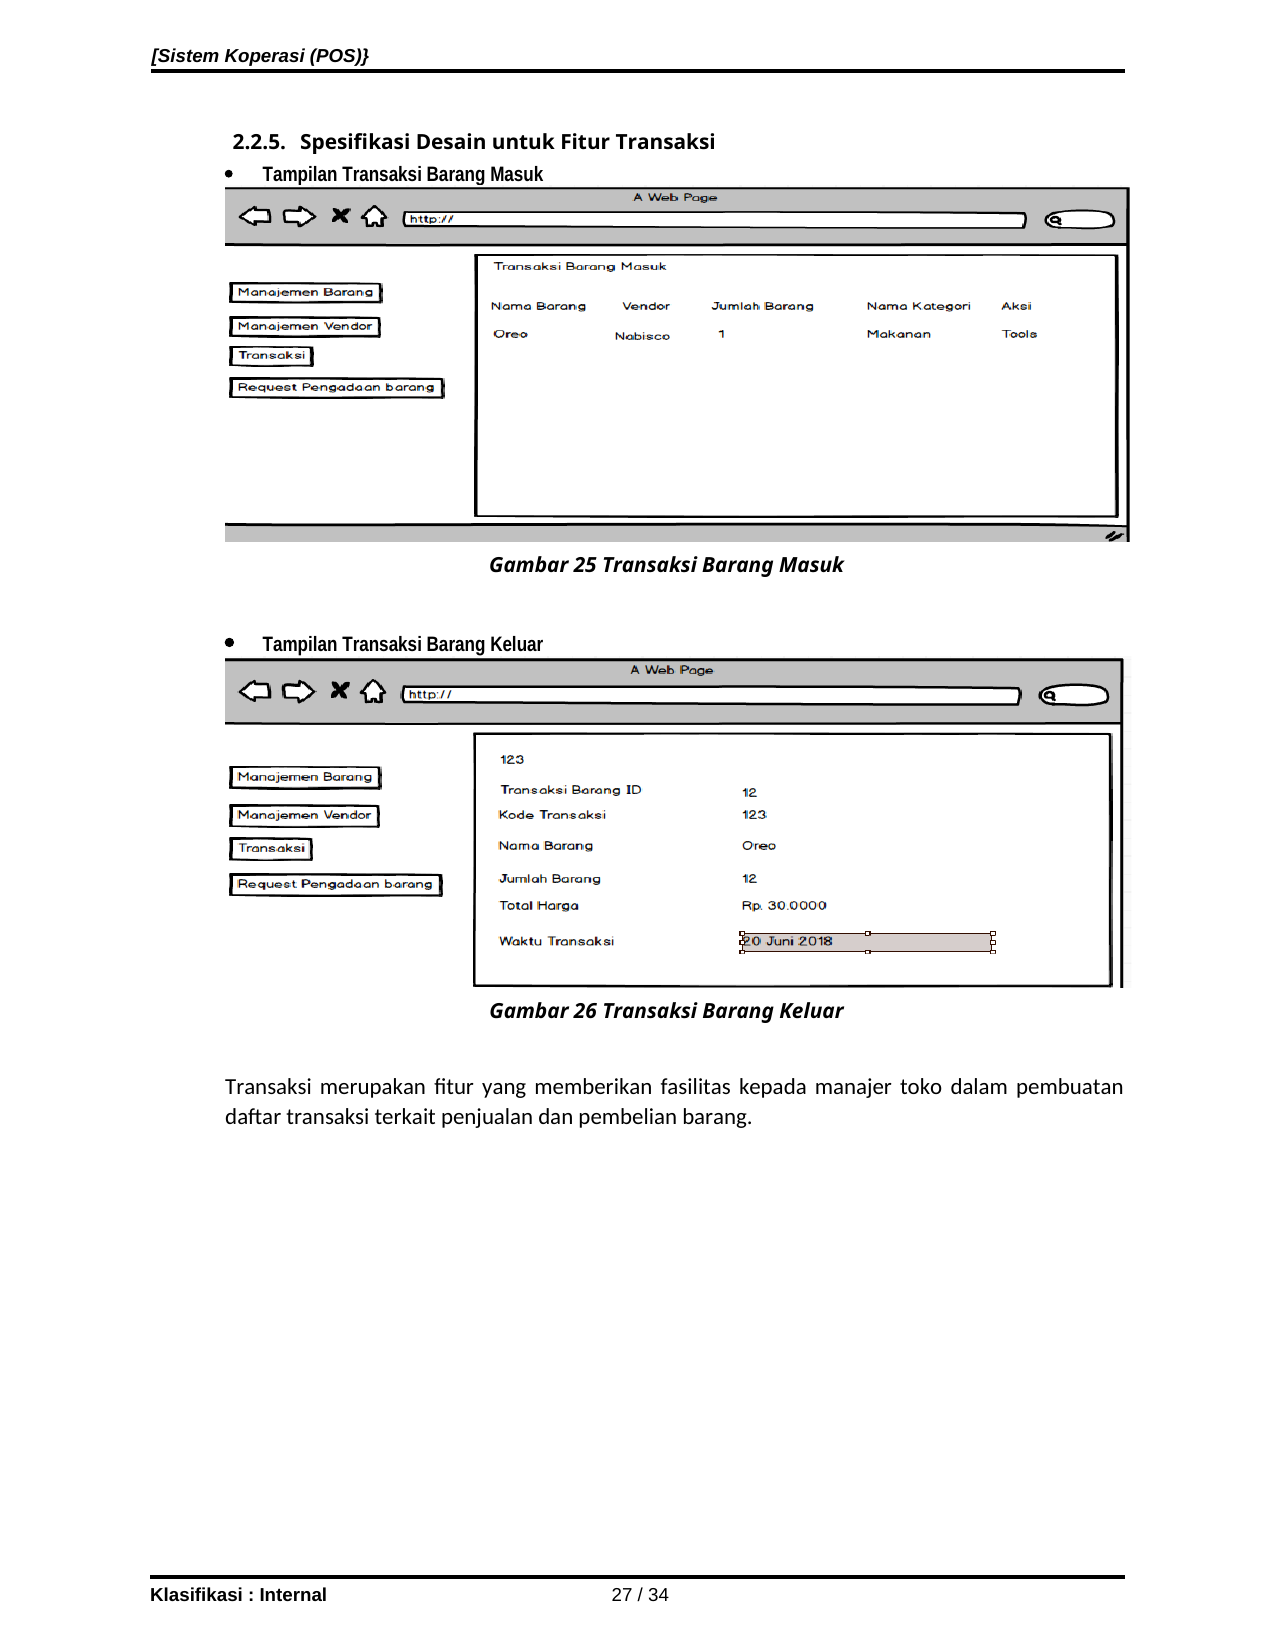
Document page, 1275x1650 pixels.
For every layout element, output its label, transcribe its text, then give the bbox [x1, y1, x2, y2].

picture [225, 185, 1130, 542]
list Tampilan Transaksi Barang Masuk [225, 161, 1125, 185]
subtitle Spesifikasi Desain untuk Fitur Transaksi [232, 127, 1125, 155]
picture [225, 656, 1132, 988]
text Transaksi merupakan fitur yang memberikan fasilitas kepada manajer toko dalam pembuatan daftar transaksi terkait penjualan dan pembelian barang. [225, 1072, 1125, 1130]
list Tampilan Transaksi Barang Keluar [225, 632, 1125, 656]
